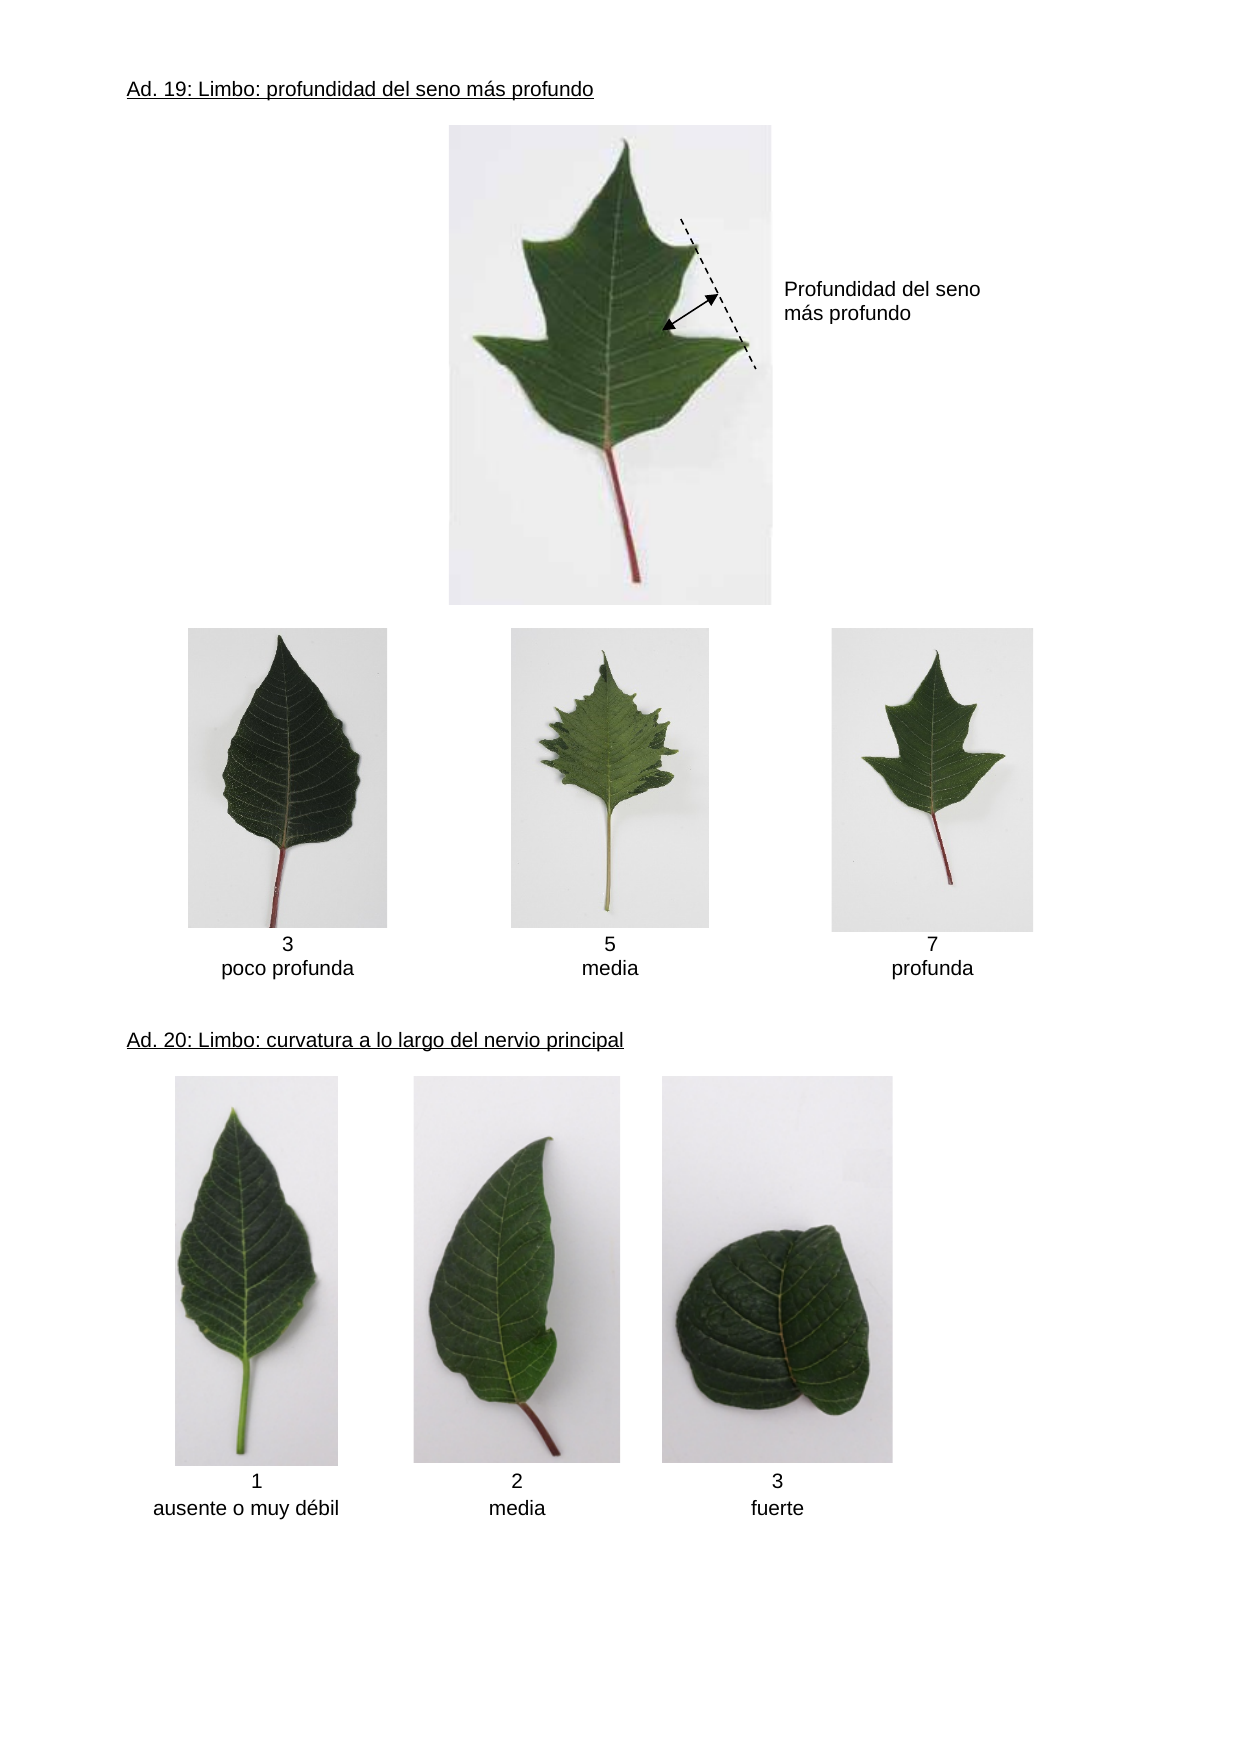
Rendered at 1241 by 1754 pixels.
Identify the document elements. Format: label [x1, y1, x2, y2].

picture [188, 628, 388, 928]
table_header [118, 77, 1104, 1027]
picture [662, 1076, 893, 1463]
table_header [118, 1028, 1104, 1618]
picture [175, 1076, 338, 1466]
picture [511, 628, 709, 928]
picture [413, 1076, 621, 1463]
picture [448, 125, 773, 605]
picture [831, 628, 1034, 932]
